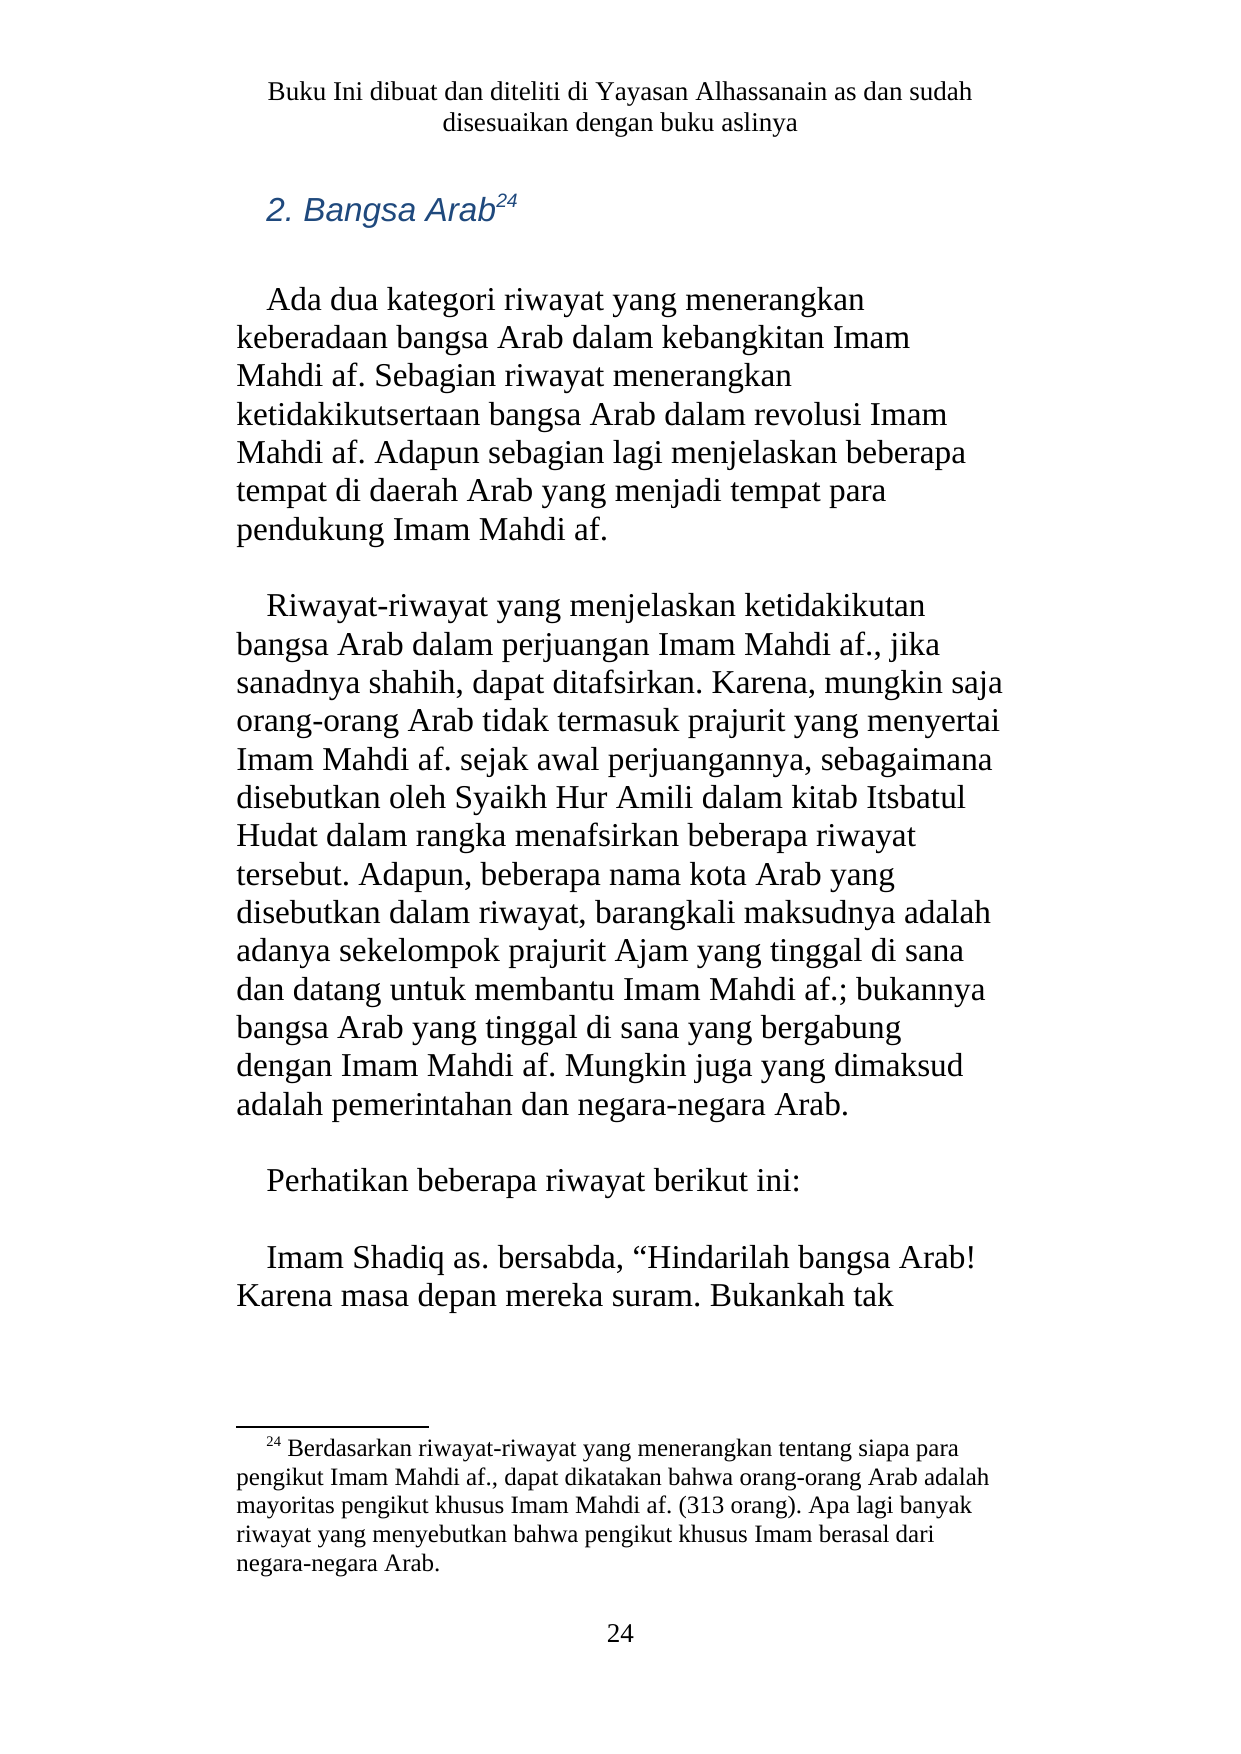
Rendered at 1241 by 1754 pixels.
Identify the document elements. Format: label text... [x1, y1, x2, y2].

text Perhatikan beberapa riwayat berikut ini: [236, 1161, 1004, 1199]
text Ada dua kategori riwayat yang menerangkan keberadaan bangsa Arab dalam kebangkitan Imam Mahdi af. Sebagian riwayat menerangkan ketidakikutsertaan bangsa Arab dalam revolusi Imam Mahdi af. Adapun sebagian lagi menjelaskan beberapa tempat di daerah Arab yang menjadi tempat para pendukung Imam Mahdi af. [236, 279, 1004, 547]
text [236, 1237, 1004, 1314]
subtitle 2. Bangsa Arab [236, 190, 1004, 228]
text Riwayat-riwayat yang menjelaskan ketidakikutan bangsa Arab dalam perjuangan Imam Mahdi af., jika sanadnya shahih, dapat ditafsirkan. Karena, mungkin saja orang-orang Arab tidak termasuk prajurit yang menyertai Imam Mahdi af. sejak awal perjuangannya, sebagaimana disebutkan oleh Syaikh Hur Amili dalam kitab Itsbatul Hudat dalam rangka menafsirkan beberapa riwayat tersebut. Adapun, beberapa nama kota Arab yang disebutkan dalam riwayat, barangkali maksudnya adalah adanya sekelompok prajurit Ajam yang tinggal di sana dan datang untuk membantu Imam Mahdi af.; bukannya bangsa Arab yang tinggal di sana yang bergabung dengan Imam Mahdi af. Mungkin juga yang dimaksud adalah pemerintahan dan negara-negara Arab. [236, 586, 1004, 1122]
